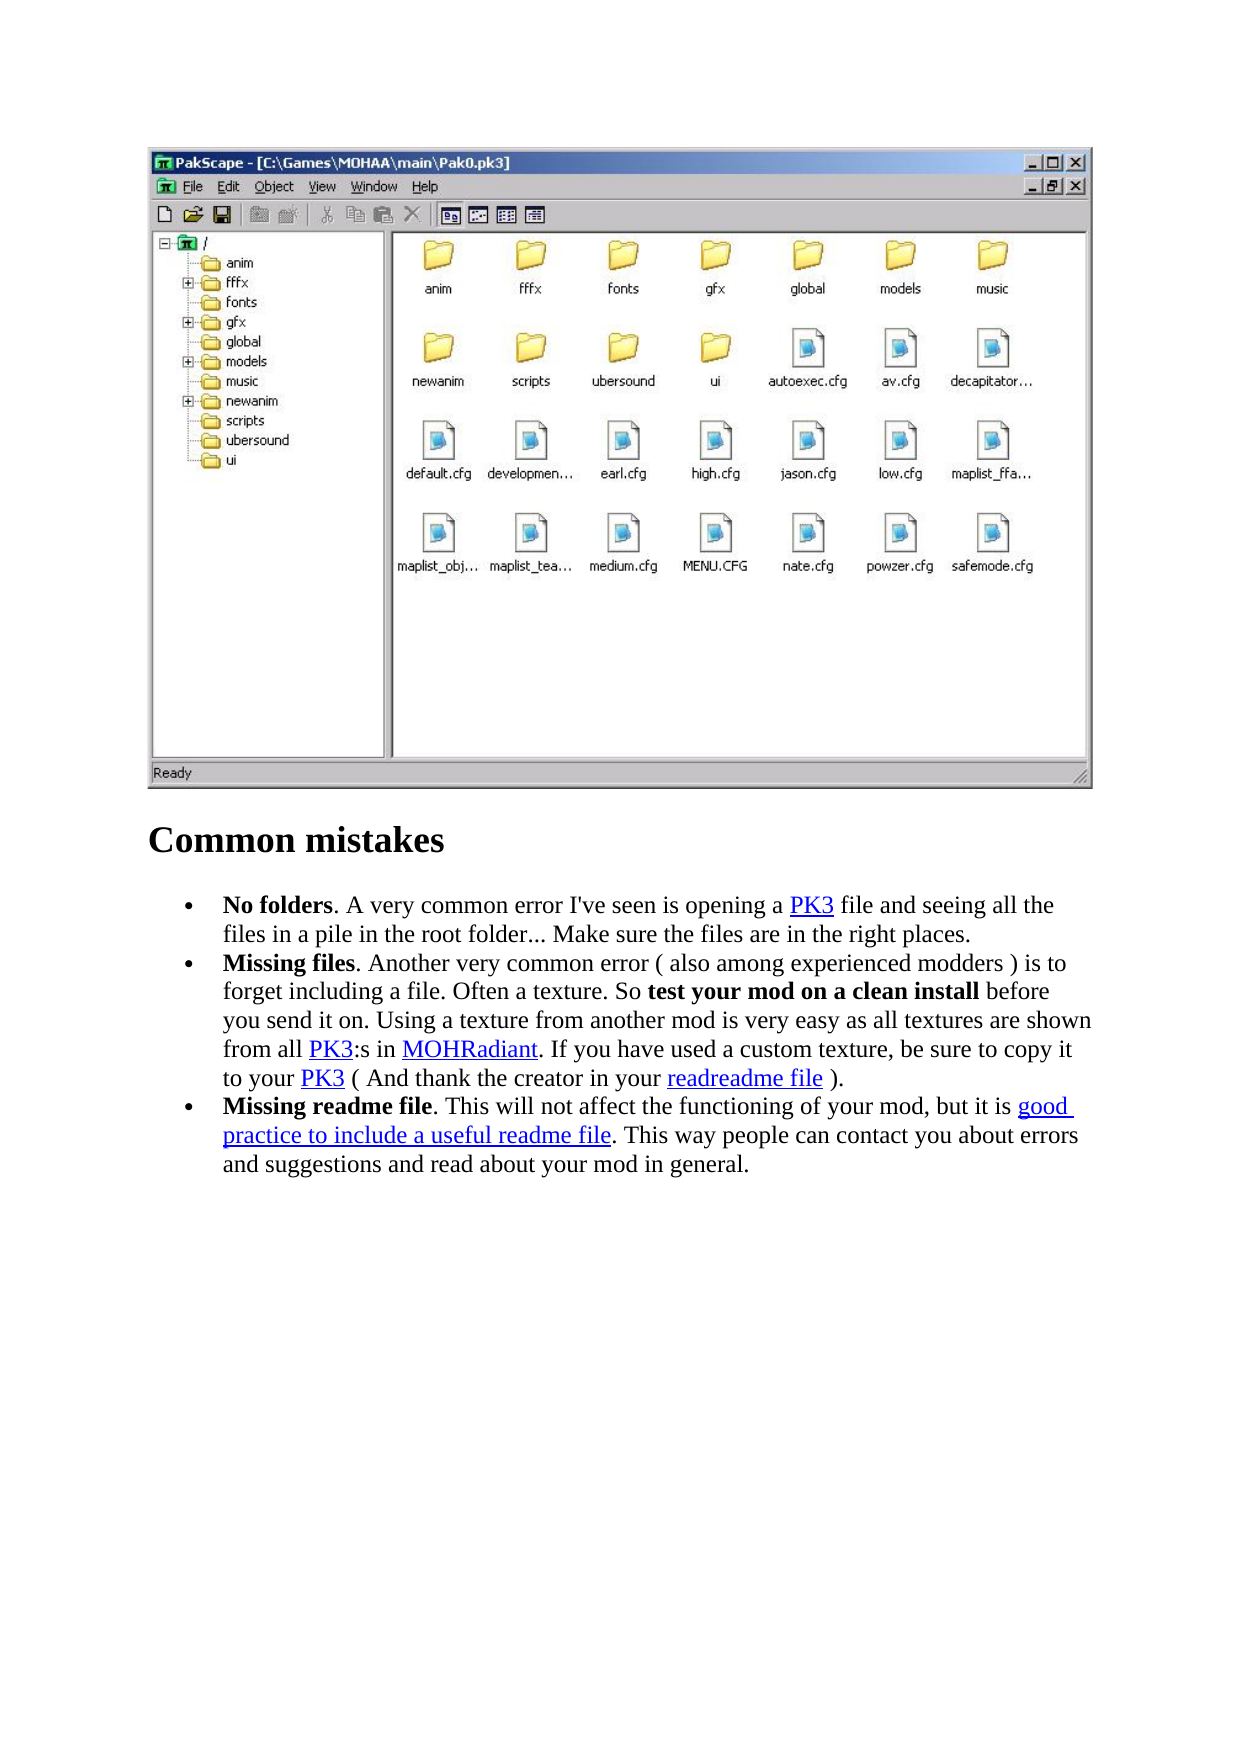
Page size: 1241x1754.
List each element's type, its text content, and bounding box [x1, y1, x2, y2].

text Common mistakes [148, 818, 1093, 861]
list No folders. A very common error I've seen is opening a PK3 file and seeing all the files in a pile in the root folder... Make sure the files are in the right places. [185, 890, 1093, 948]
list Missing files. Another very common error ( also among experienced modders ) is to forget including a file. Often a texture. So test your mod on a clean install before you send it on. Using a texture from another mod is very easy as all textures are shown from all PK3:s in MOHRadiant. If you have used a custom texture, be sure to copy it to your PK3 ( And thank the creator in your readreadme file ). [185, 948, 1093, 1091]
list Missing readme file. This will not affect the functioning of your mod, but it is good practice to include a useful readme file. This way people can contact you about errors and suggestions and read about your mod in general. [185, 1091, 1093, 1178]
picture [147, 147, 1093, 789]
